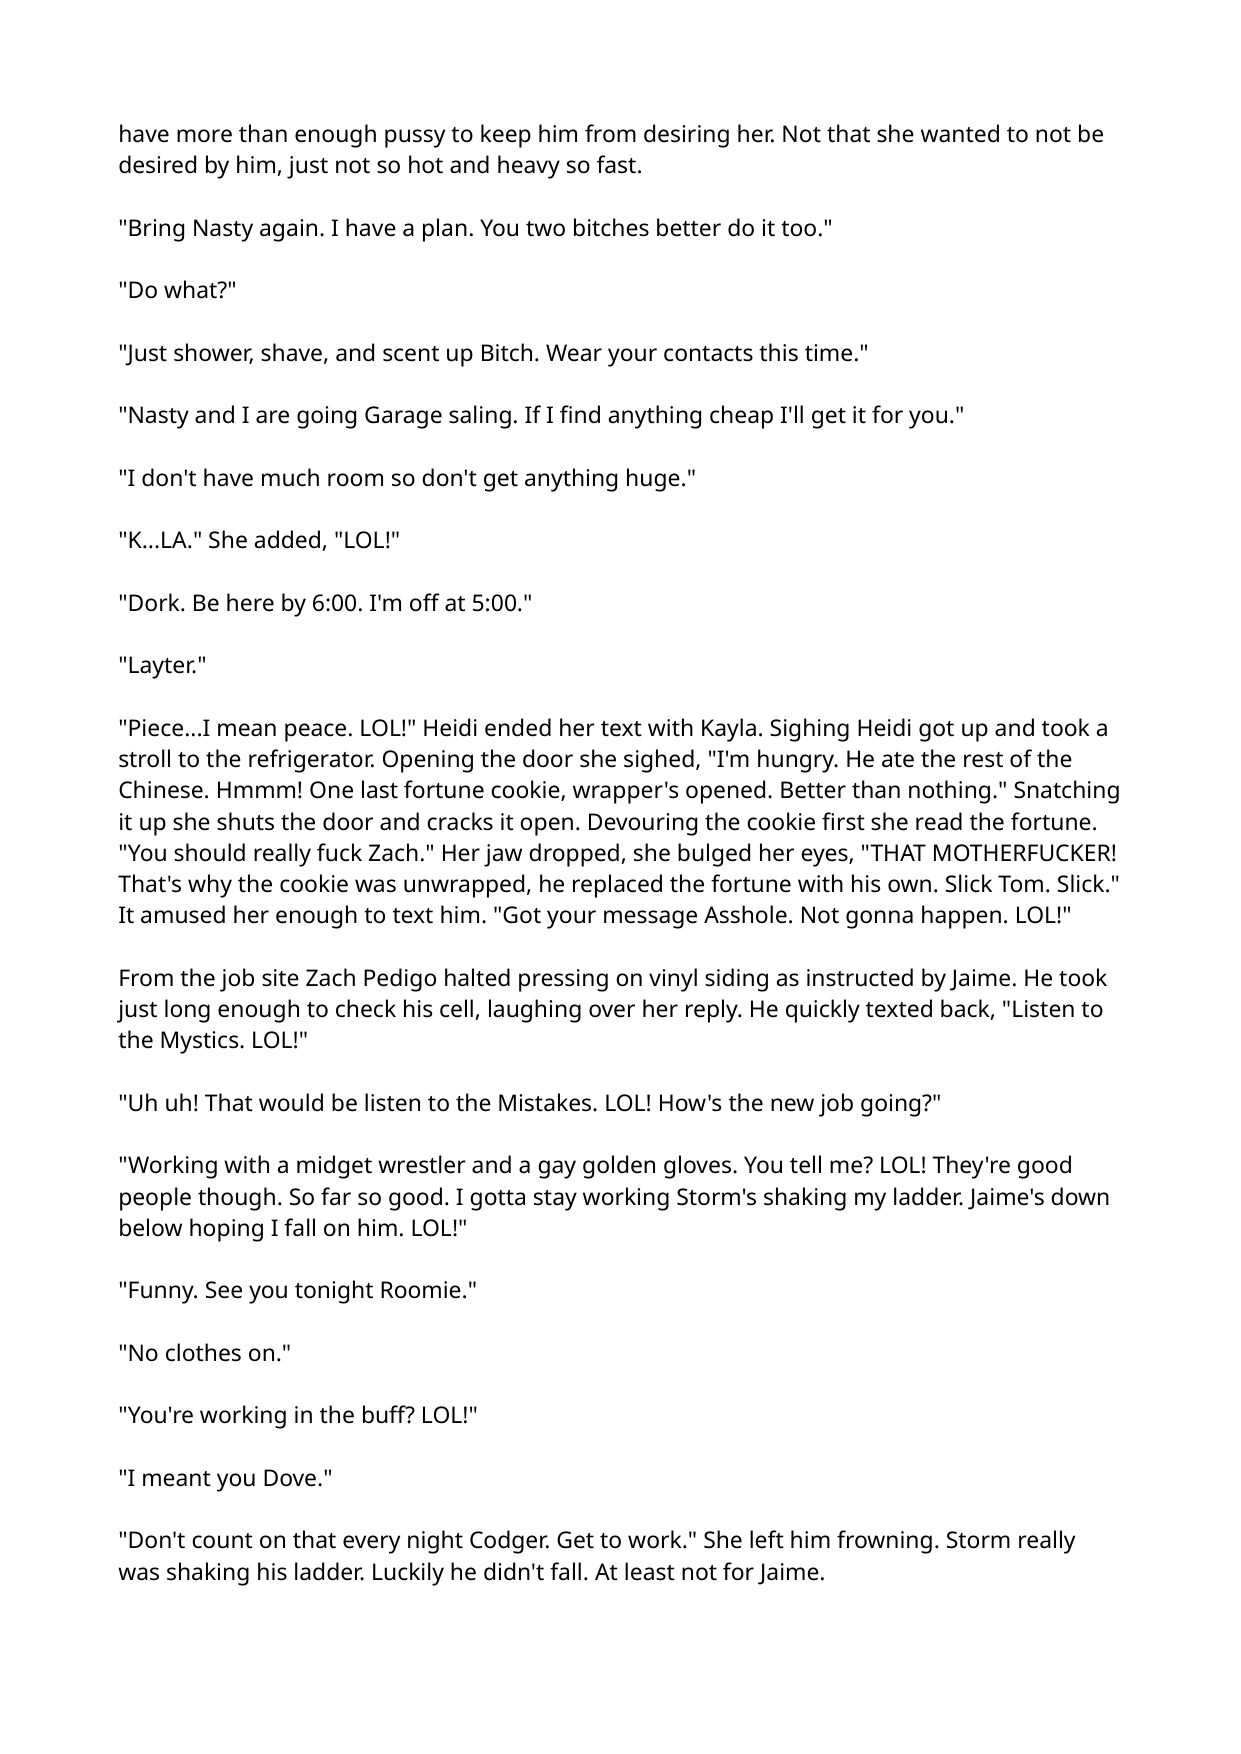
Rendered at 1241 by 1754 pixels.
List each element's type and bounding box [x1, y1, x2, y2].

text [118, 118, 1122, 1618]
